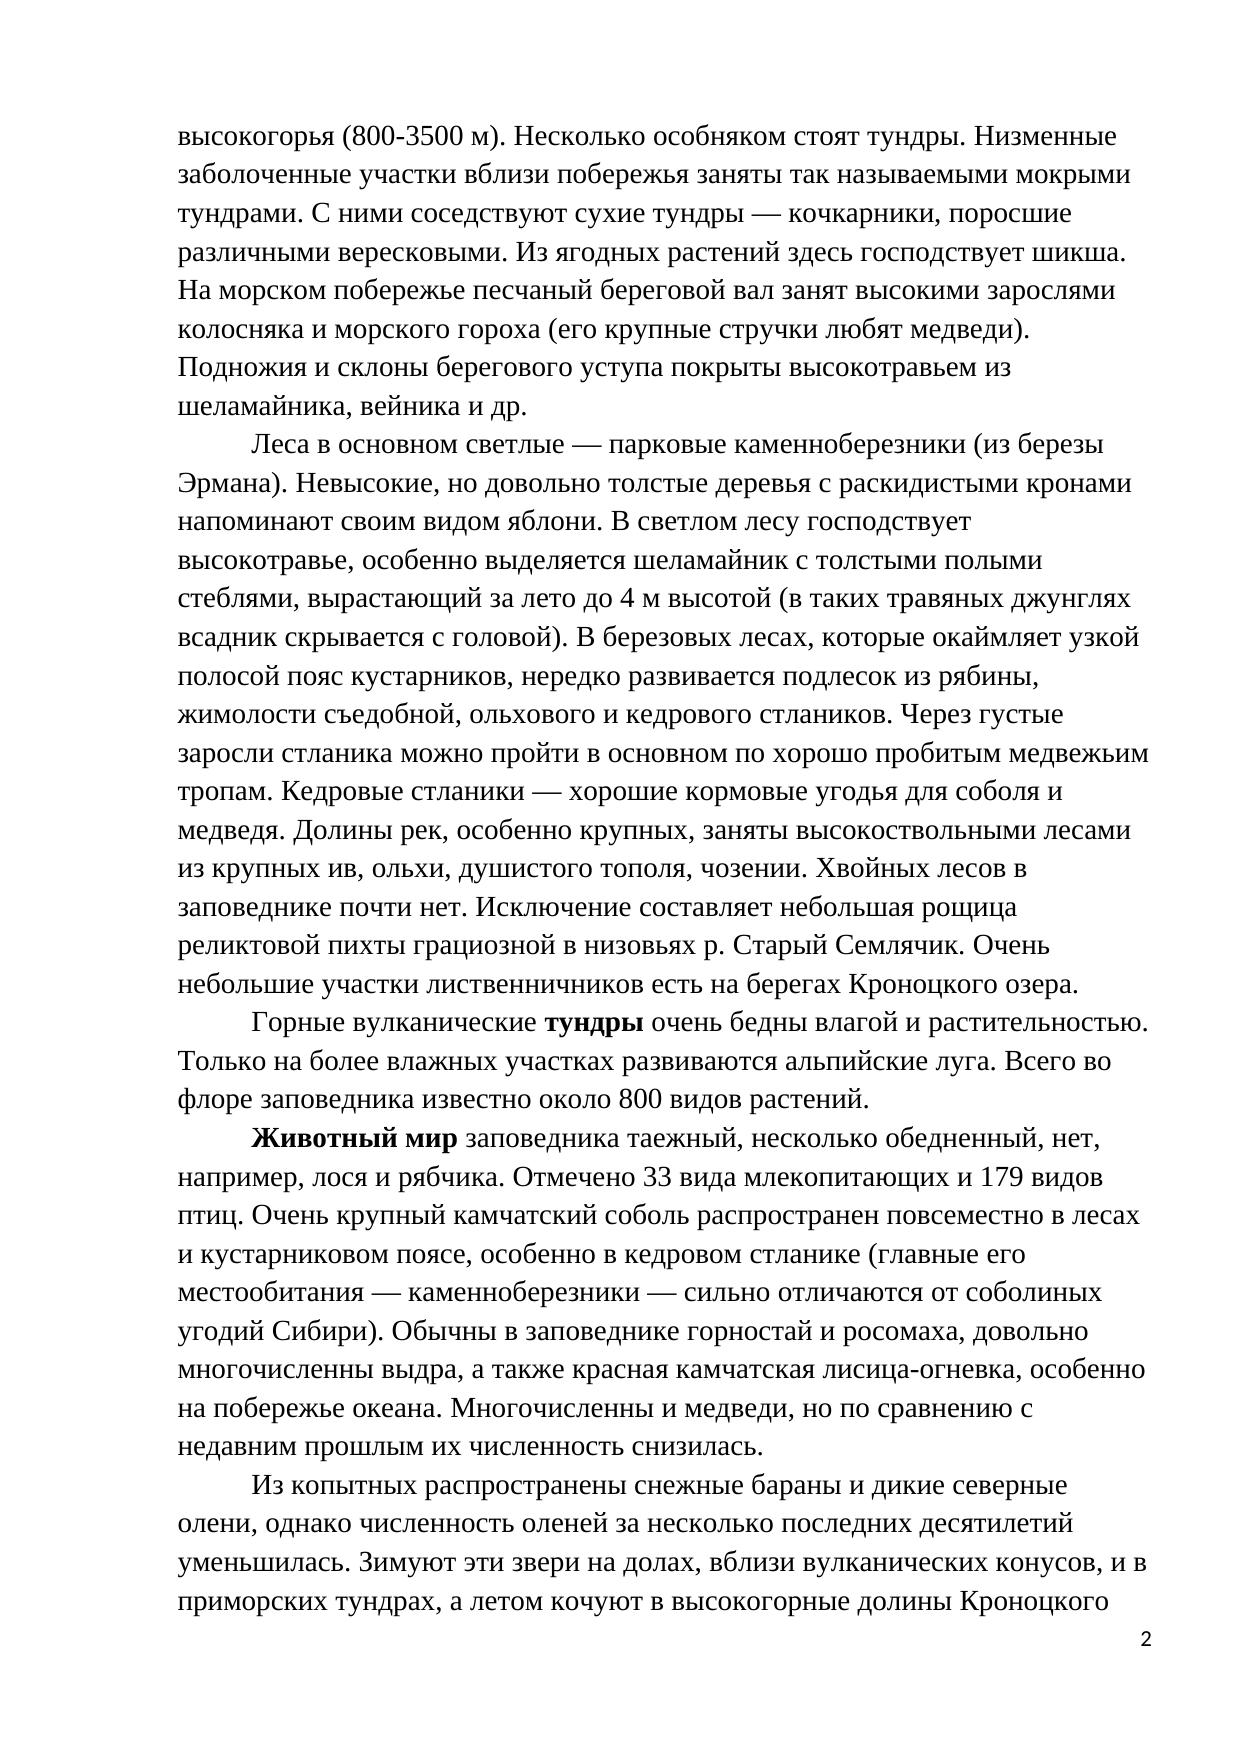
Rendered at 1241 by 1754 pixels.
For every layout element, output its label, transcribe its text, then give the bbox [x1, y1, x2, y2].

text Горные вулканические тундры очень бедны влагой и растительностью. Только на более влажных участках развиваются альпийские луга. Всего во флоре заповедника известно около 800 видов растений. [177, 1004, 1152, 1115]
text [177, 1467, 1152, 1616]
text Животный мир заповедника таежный, несколько обедненный, нет, например, лося и рябчика. Отмечено 33 вида млекопитающих и 179 видов птиц. Очень крупный камчатский соболь распространен повсеместно в лесах и кустарниковом поясе, особенно в кедровом стланике (главные его местообитания — каменноберезники — сильно отличаются от соболиных угодий Сибири). Обычны в заповеднике горностай и росомаха, довольно многочисленны выдра, а также красная камчатская лисица-огневка, особенно на побережье океана. Многочисленны и медведи, но по сравнению с недавним прошлым их численность снизилась. [177, 1120, 1152, 1462]
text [177, 118, 1152, 421]
text Леса в основном светлые — парковые каменноберезники (из березы Эрмана). Невысокие, но довольно толстые деревья с раскидистыми кронами напоминают своим видом яблони. В светлом лесу господствует высокотравье, особенно выделяется шеламайник с толстыми полыми стеблями, вырастающий за лето до 4 м высотой (в таких травяных джунглях всадник скрывается с головой). В березовых лесах, которые окаймляет узкой полосой пояс кустарников, нередко развивается подлесок из рябины, жимолости съедобной, ольхового и кедрового стлаников. Через густые заросли стланика можно пройти в основном по хорошо пробитым медвежьим тропам. Кедровые стланики — хорошие кормовые угодья для соболя и медведя. Долины рек, особенно крупных, заняты высокоствольными лесами из крупных ив, ольхи, душистого тополя, чозении. Хвойных лесов в заповеднике почти нет. Исключение составляет небольшая рощица реликтовой пихты грациозной в низовьях р. Старый Семлячик. Очень небольшие участки лиственничников есть на берегах Кроноцкого озера. [177, 426, 1152, 999]
